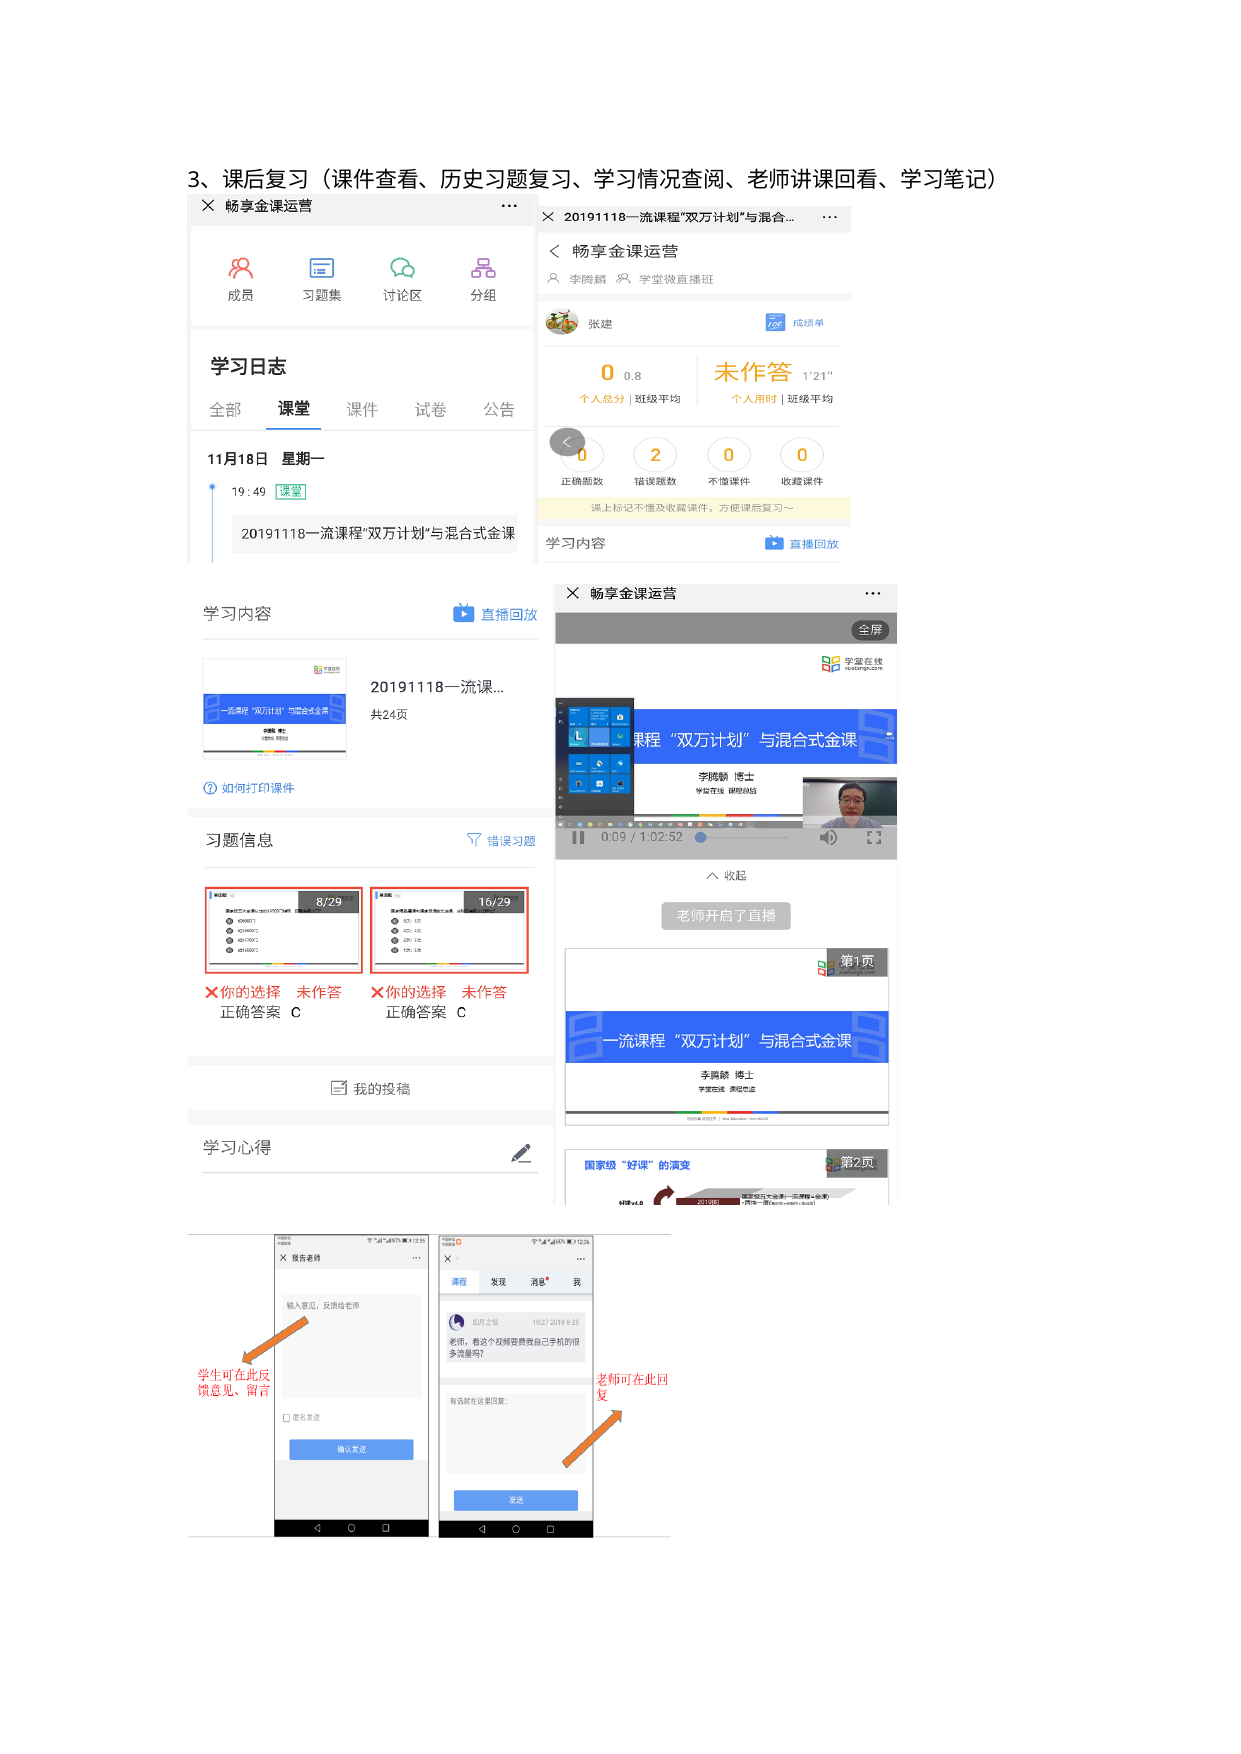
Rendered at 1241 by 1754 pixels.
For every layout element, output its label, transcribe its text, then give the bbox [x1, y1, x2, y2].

picture [187, 584, 898, 1205]
picture [187, 1234, 671, 1538]
picture [187, 194, 852, 563]
text 3、课后复习（课件查看、历史习题复习、学习情况查阅、老师讲课回看、学习笔记） [187, 162, 1053, 194]
